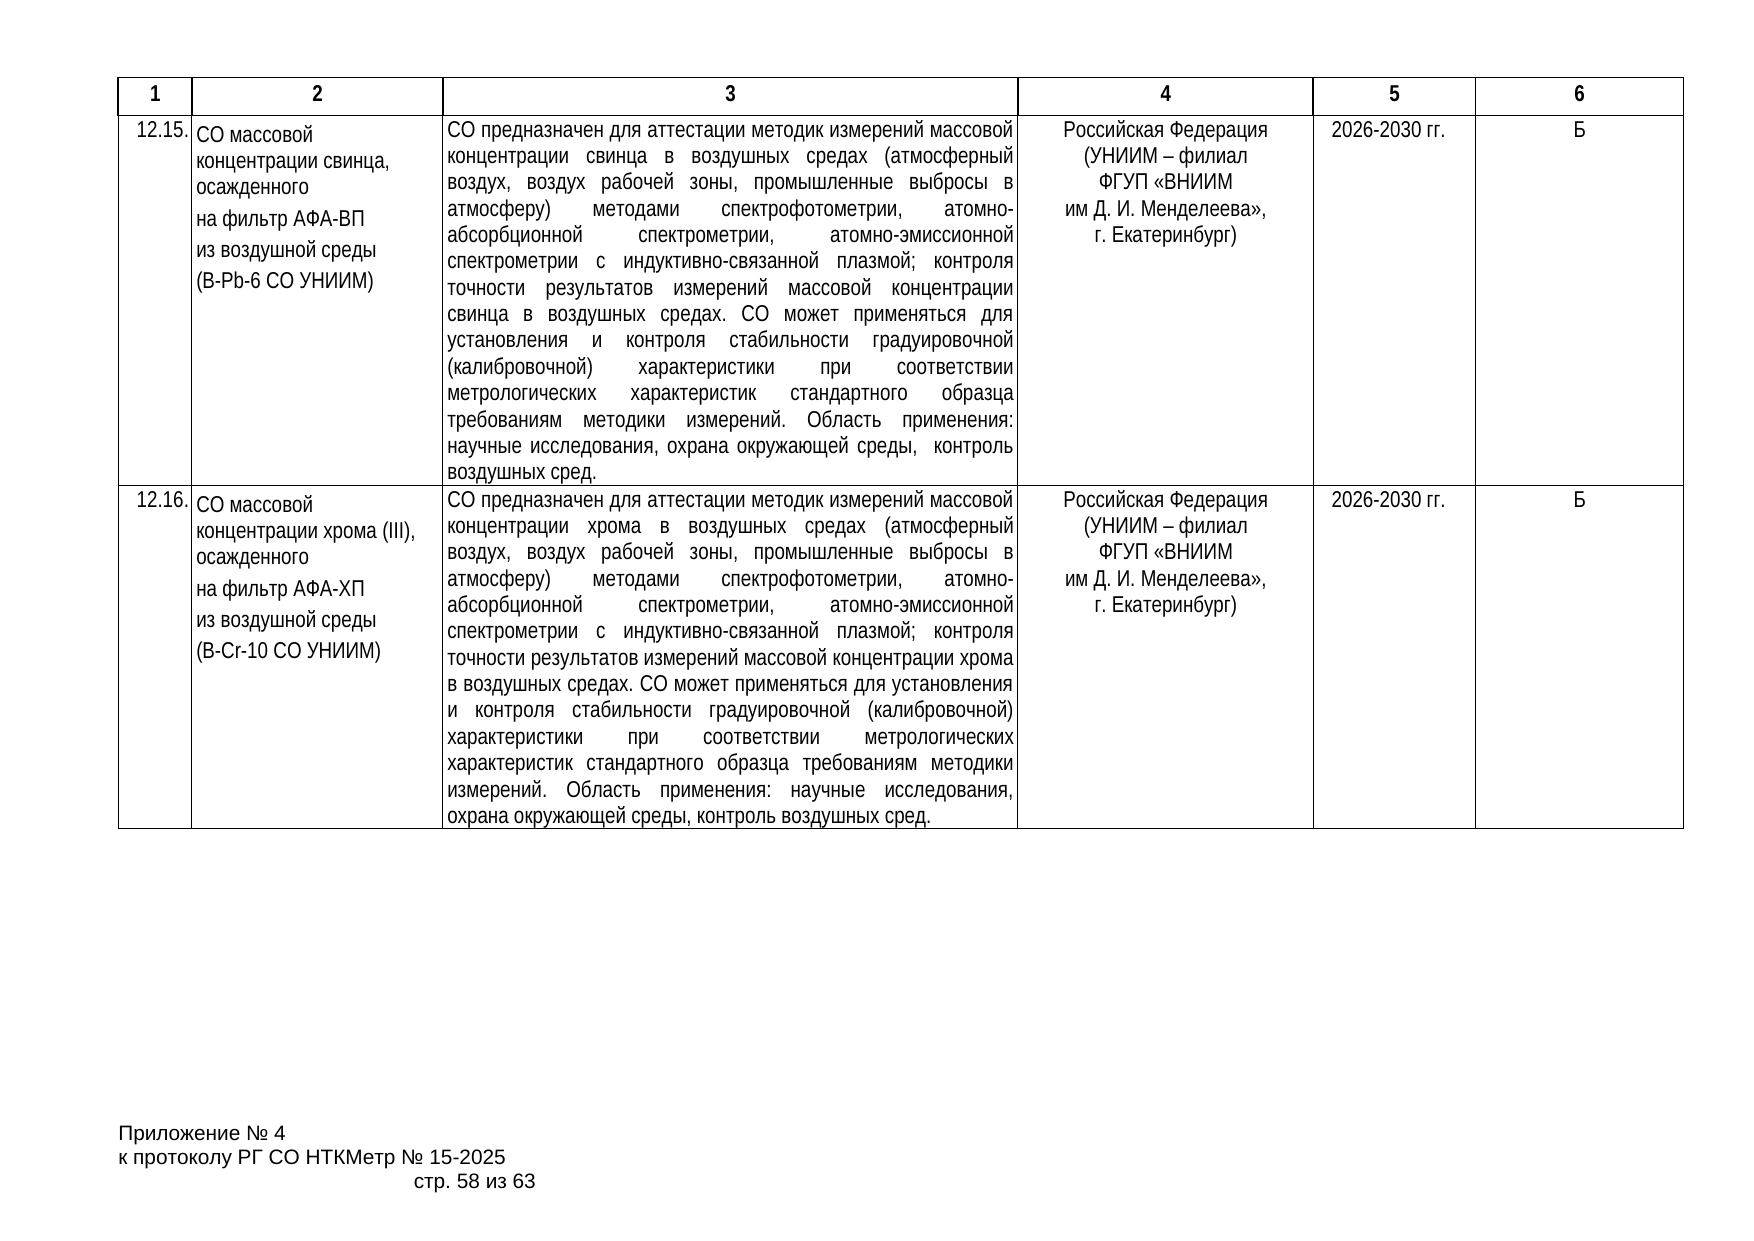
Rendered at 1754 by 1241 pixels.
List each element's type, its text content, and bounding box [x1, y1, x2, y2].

table_header 3 [444, 78, 1017, 114]
table_cell СО массовой концентрации свинца, осажденного на фильтр АФА-ВП из воздушной среды (В-Pb-6 СО УНИИМ) [192, 116, 442, 484]
table_cell Российская Федерация (УНИИМ – филиал ФГУП «ВНИИМ им Д. И. Менделеева», г. Екатеринбург) [1018, 116, 1313, 484]
table_cell 2026-2030 гг. [1314, 116, 1475, 484]
table_cell Б [1476, 486, 1683, 828]
table_cell СО предназначен для аттестации методик измерений массовой концентрации свинца в воздушных средах (атмосферный воздух, воздух рабочей зоны, промышленные выбросы в атмосферу) методами спектрофотометрии, атомно-абсорбционной спектрометрии, атомно-эмиссионной спектрометрии с индуктивно-связанной плазмой; контроля точности результатов измерений массовой концентрации свинца в воздушных средах. СО может применяться для установления и контроля стабильности градуировочной (калибровочной) характеристики при соответствии метрологических характеристик стандартного образца требованиям методики измерений. Область применения: научные исследования, охрана окружающей среды, контроль воздушных сред. [443, 116, 1017, 484]
table_header 5 [1314, 78, 1475, 114]
table_header 1 [119, 78, 191, 114]
table_header 4 [1019, 78, 1312, 114]
table_cell Б [1476, 116, 1683, 484]
table_cell СО предназначен для аттестации методик измерений массовой концентрации хрома в воздушных средах (атмосферный воздух, воздух рабочей зоны, промышленные выбросы в атмосферу) методами спектрофотометрии, атомно-абсорбционной спектрометрии, атомно-эмиссионной спектрометрии с индуктивно-связанной плазмой; контроля точности результатов измерений массовой концентрации хрома в воздушных средах. СО может применяться для установления и контроля стабильности градуировочной (калибровочной) характеристики при соответствии метрологических характеристик стандартного образца требованиям методики измерений. Область применения: научные исследования, охрана окружающей среды, контроль воздушных сред. [443, 486, 1017, 828]
table_cell [119, 486, 191, 828]
table_cell СО массовой концентрации хрома (III), осажденного на фильтр АФА-ХП из воздушной среды (В-Cr-10 СО УНИИМ) [192, 486, 442, 828]
table_cell Российская Федерация (УНИИМ – филиал ФГУП «ВНИИМ им Д. И. Менделеева», г. Екатеринбург) [1018, 486, 1313, 828]
table_header 6 [1476, 78, 1683, 114]
table_cell 2026-2030 гг. [1314, 486, 1475, 828]
table_cell [119, 116, 191, 484]
table_header 2 [193, 78, 442, 114]
